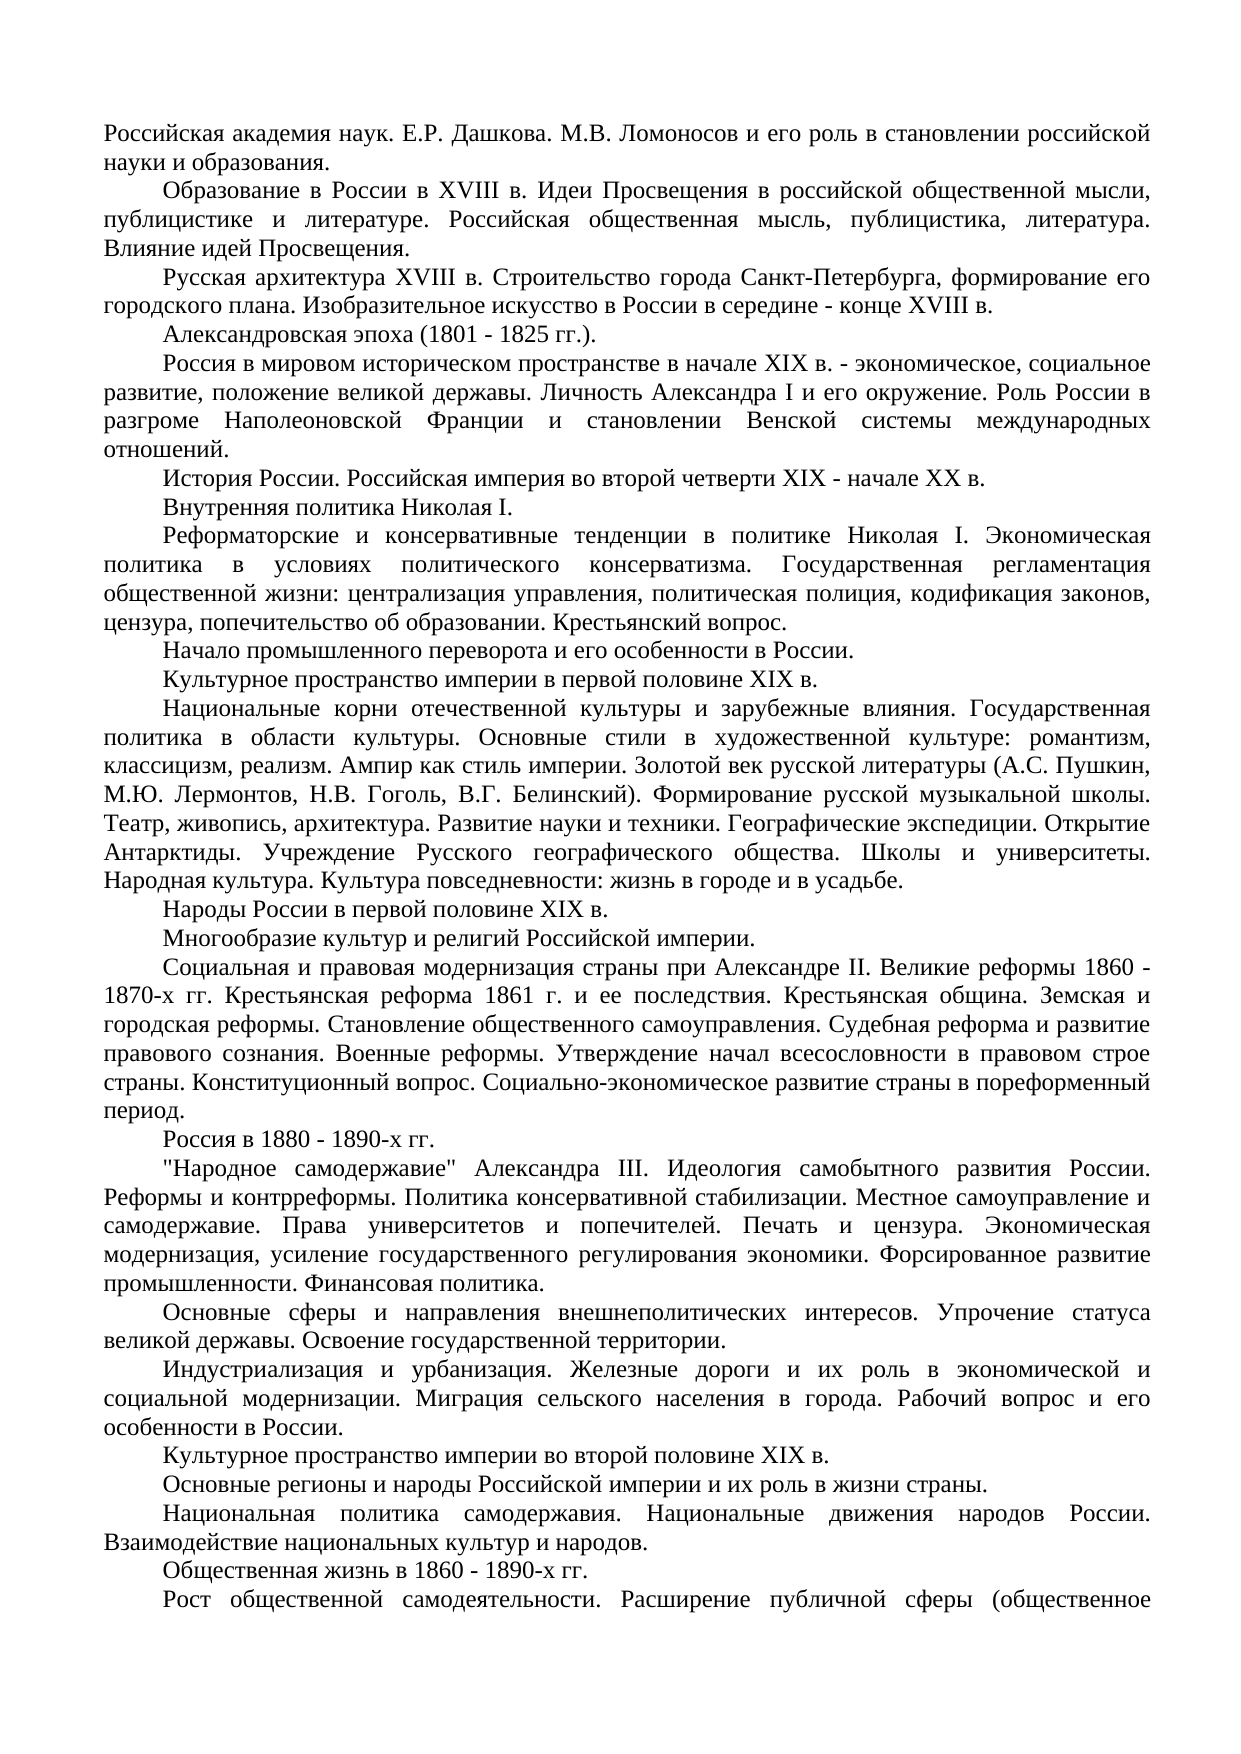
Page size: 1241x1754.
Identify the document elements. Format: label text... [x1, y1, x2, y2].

text Образование в России в XVIII в. Идеи Просвещения в российской общественной мысли, публицистике и литературе. Российская общественная мысль, публицистика, литература. Влияние идей Просвещения. [103, 176, 1152, 262]
text Россия в мировом историческом пространстве в начале XIX в. - экономическое, социальное развитие, положение великой державы. Личность Александра I и его окружение. Роль России в разгроме Наполеоновской Франции и становлении Венской системы международных отношений. [103, 348, 1152, 463]
text Национальная политика самодержавия. Национальные движения народов России. Взаимодействие национальных культур и народов. [103, 1498, 1152, 1556]
text Реформаторские и консервативные тенденции в политике Николая I. Экономическая политика в условиях политического консерватизма. Государственная регламентация общественной жизни: централизация управления, политическая полиция, кодификация законов, цензура, попечительство об образовании. Крестьянский вопрос. [103, 521, 1152, 636]
text Национальные корни отечественной культуры и зарубежные влияния. Государственная политика в области культуры. Основные стили в художественной культуре: романтизм, классицизм, реализм. Ампир как стиль империи. Золотой век русской литературы (А.С. Пушкин, М.Ю. Лермонтов, Н.В. Гоголь, В.Г. Белинский). Формирование русской музыкальной школы. Театр, живопись, архитектура. Развитие науки и техники. Географические экспедиции. Открытие Антарктиды. Учреждение Русского географического общества. Школы и университеты. Народная культура. Культура повседневности: жизнь в городе и в усадьбе. [103, 693, 1152, 894]
text Общественная жизнь в 1860 - 1890-х гг. [103, 1556, 1152, 1584]
text Многообразие культур и религий Российской империи. [103, 923, 1152, 952]
text Россия в 1880 - 1890-х гг. [103, 1124, 1152, 1153]
text История России. Российская империя во второй четверти XIX - начале XX в. [103, 463, 1152, 492]
text Начало промышленного переворота и его особенности в России. [103, 636, 1152, 664]
text "Народное самодержавие" Александра III. Идеология самобытного развития России. Реформы и контрреформы. Политика консервативной стабилизации. Местное самоуправление и самодержавие. Права университетов и попечителей. Печать и цензура. Экономическая модернизация, усиление государственного регулирования экономики. Форсированное развитие промышленности. Финансовая политика. [103, 1153, 1152, 1297]
text Основные регионы и народы Российской империи и их роль в жизни страны. [103, 1469, 1152, 1498]
text Внутренняя политика Николая I. [103, 492, 1152, 521]
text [103, 118, 1152, 176]
text Александровская эпоха (1801 - 1825 гг.). [103, 319, 1152, 348]
text Народы России в первой половине XIX в. [103, 894, 1152, 923]
text Культурное пространство империи в первой половине XIX в. [103, 664, 1152, 693]
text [103, 1584, 1152, 1613]
text Русская архитектура XVIII в. Строительство города Санкт-Петербурга, формирование его городского плана. Изобразительное искусство в России в середине - конце XVIII в. [103, 262, 1152, 319]
text Культурное пространство империи во второй половине XIX в. [103, 1441, 1152, 1469]
text Индустриализация и урбанизация. Железные дороги и их роль в экономической и социальной модернизации. Миграция сельского населения в города. Рабочий вопрос и его особенности в России. [103, 1354, 1152, 1441]
text Основные сферы и направления внешнеполитических интересов. Упрочение статуса великой державы. Освоение государственной территории. [103, 1297, 1152, 1354]
text Социальная и правовая модернизация страны при Александре II. Великие реформы 1860 - 1870-х гг. Крестьянская реформа 1861 г. и ее последствия. Крестьянская община. Земская и городская реформы. Становление общественного самоуправления. Судебная реформа и развитие правового сознания. Военные реформы. Утверждение начал всесословности в правовом строе страны. Конституционный вопрос. Социально-экономическое развитие страны в пореформенный период. [103, 952, 1152, 1124]
